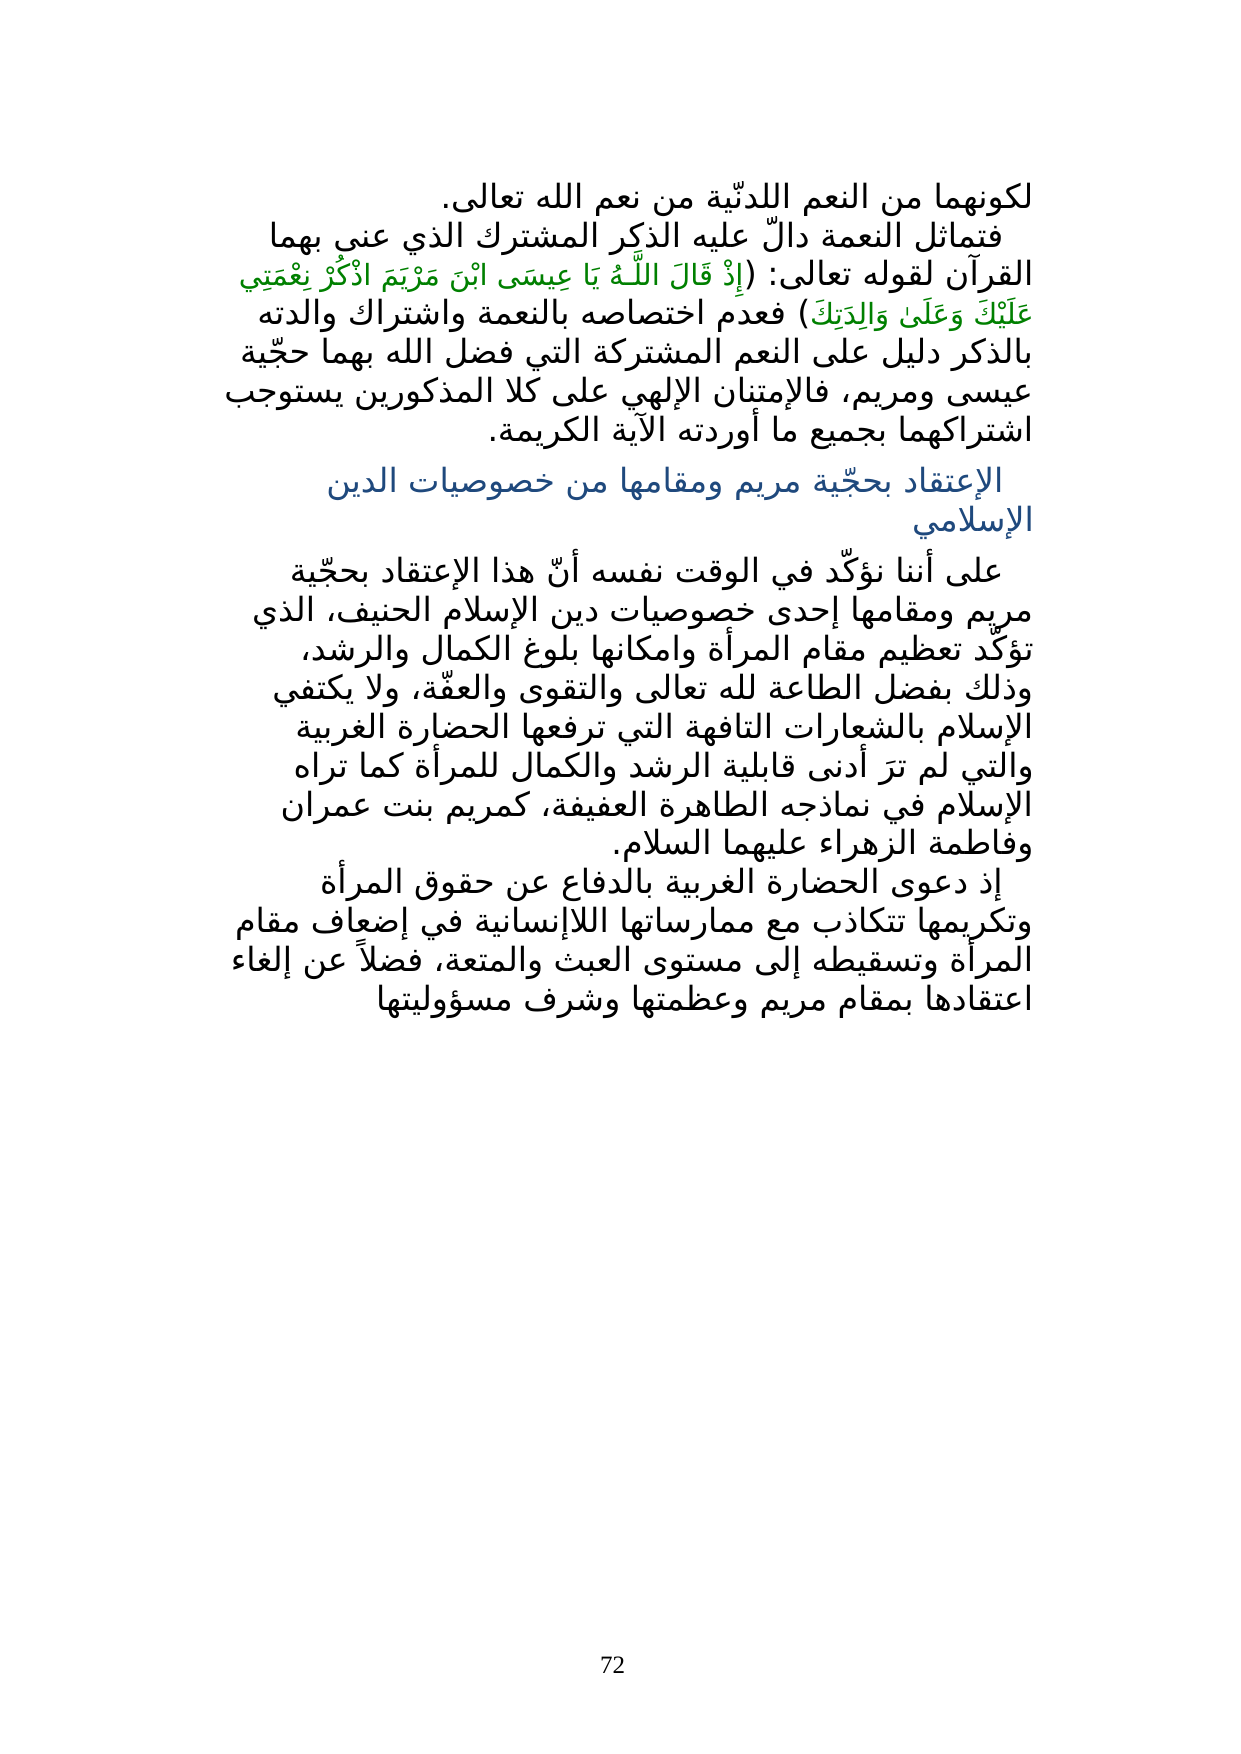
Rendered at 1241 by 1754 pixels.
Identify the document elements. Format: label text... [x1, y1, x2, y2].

text على أننا نؤكّد في الوقت نفسه أنّ هذا الإعتقاد بحجّية مريم ومقامها إحدى خصوصيات دين الإسلام الحنيف، الذي تؤكّد تعظيم مقام المرأة وامكانها بلوغ الكمال والرشد، وذلك بفضل الطاعة لله تعالى والتقوى والعفّة، ولا يكتفي الإسلام بالشعارات التافهة التي ترفعها الحضارة الغربية والتي لم ترَ أدنى قابلية الرشد والكمال للمرأة كما تراه الإسلام في نماذجه الطاهرة العفيفة، كمريم بنت عمران وفاطمة الزهراء عليهما السلام. [222, 552, 1033, 863]
text إذ دعوى الحضارة الغربية بالدفاع عن حقوق المرأة وتكريمها تتكاذب مع ممارساتها اللاإنسانية في إضعاف مقام المرأة وتسقيطه إلى مستوى العبث والمتعة، فضلاً عن إلغاء اعتقادها بمقام مريم وعظمتها وشرف مسؤوليتها [222, 863, 1033, 1018]
subtitle الإعتقاد بحجّية مريم ومقامها من خصوصيات الدين الإسلامي [222, 462, 1033, 539]
text لكونهما من النعم اللدنّية من نعم الله تعالى. [222, 177, 1033, 216]
text فتماثل النعمة دالّ عليه الذكر المشترك الذي عنى بهما القرآن لقوله تعالى: (إِذْ قَالَ اللَّـهُ يَا عِيسَى ابْنَ مَرْ‌يَمَ اذْكُرْ‌ نِعْمَتِي عَلَيْكَ وَعَلَىٰ وَالِدَتِكَ) فعدم اختصاصه بالنعمة واشتراك والدته بالذكر دليل على النعم المشتركة التي فضل الله بهما حجّية عيسى ومريم، فالإمتنان الإلهي على كلا المذكورين يستوجب اشتراكهما بجميع ما أوردته الآية الكريمة. [222, 216, 1033, 449]
